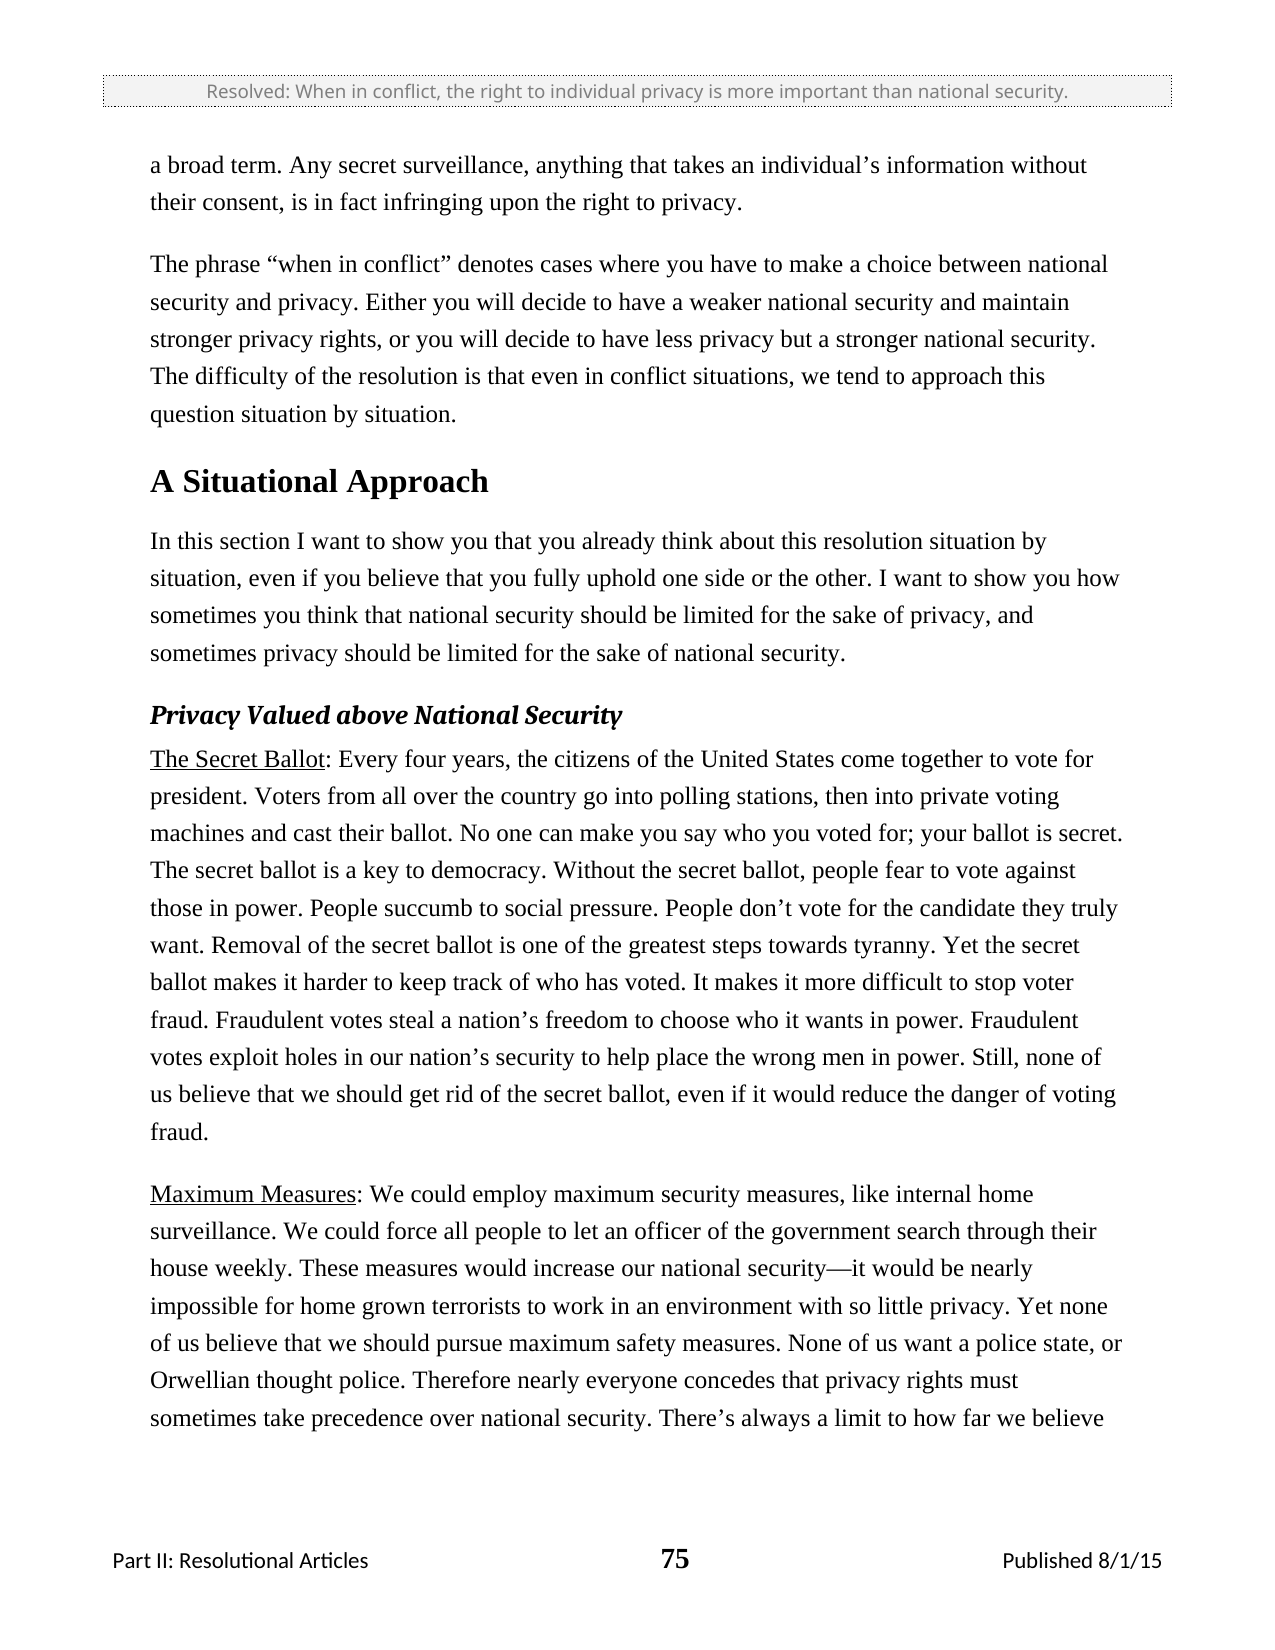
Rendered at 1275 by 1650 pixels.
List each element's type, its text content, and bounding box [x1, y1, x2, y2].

text The Secret Ballot: Every four years, the citizens of the United States come together to vote for president. Voters from all over the country go into polling stations, then into private voting machines and cast their ballot. No one can make you say who you voted for; your ballot is secret. The secret ballot is a key to democracy. Without the secret ballot, people fear to vote against those in power. People succumb to social pressure. People don’t vote for the candidate they truly want. Removal of the secret ballot is one of the greatest steps towards tyranny. Yet the secret ballot makes it harder to keep track of who has voted. It makes it more difficult to stop voter fraud. Fraudulent votes steal a nation’s freedom to choose who it wants in power. Fraudulent votes exploit holes in our nation’s security to help place the wrong men in power. Still, none of us believe that we should get rid of the secret ballot, even if it would reduce the danger of voting fraud. [150, 744, 1125, 1145]
text The phrase “when in conflict” denotes cases where you have to make a choice between national security and privacy. Either you will decide to have a weaker national security and maintain stronger privacy rights, or you will decide to have less privacy but a stronger national security. The difficulty of the resolution is that even in conflict situations, we tend to approach this question situation by situation. [150, 249, 1125, 427]
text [150, 1179, 1125, 1431]
text In this section I want to show you that you already think about this resolution situation by situation, even if you believe that you fully uphold one side or the other. I want to show you how sometimes you think that national security should be limited for the sake of privacy, and sometimes privacy should be limited for the sake of national security. [150, 526, 1125, 667]
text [150, 150, 1125, 216]
subtitle A Situational Approach [150, 461, 1125, 499]
subtitle Privacy Valued above National Security [150, 700, 1125, 731]
